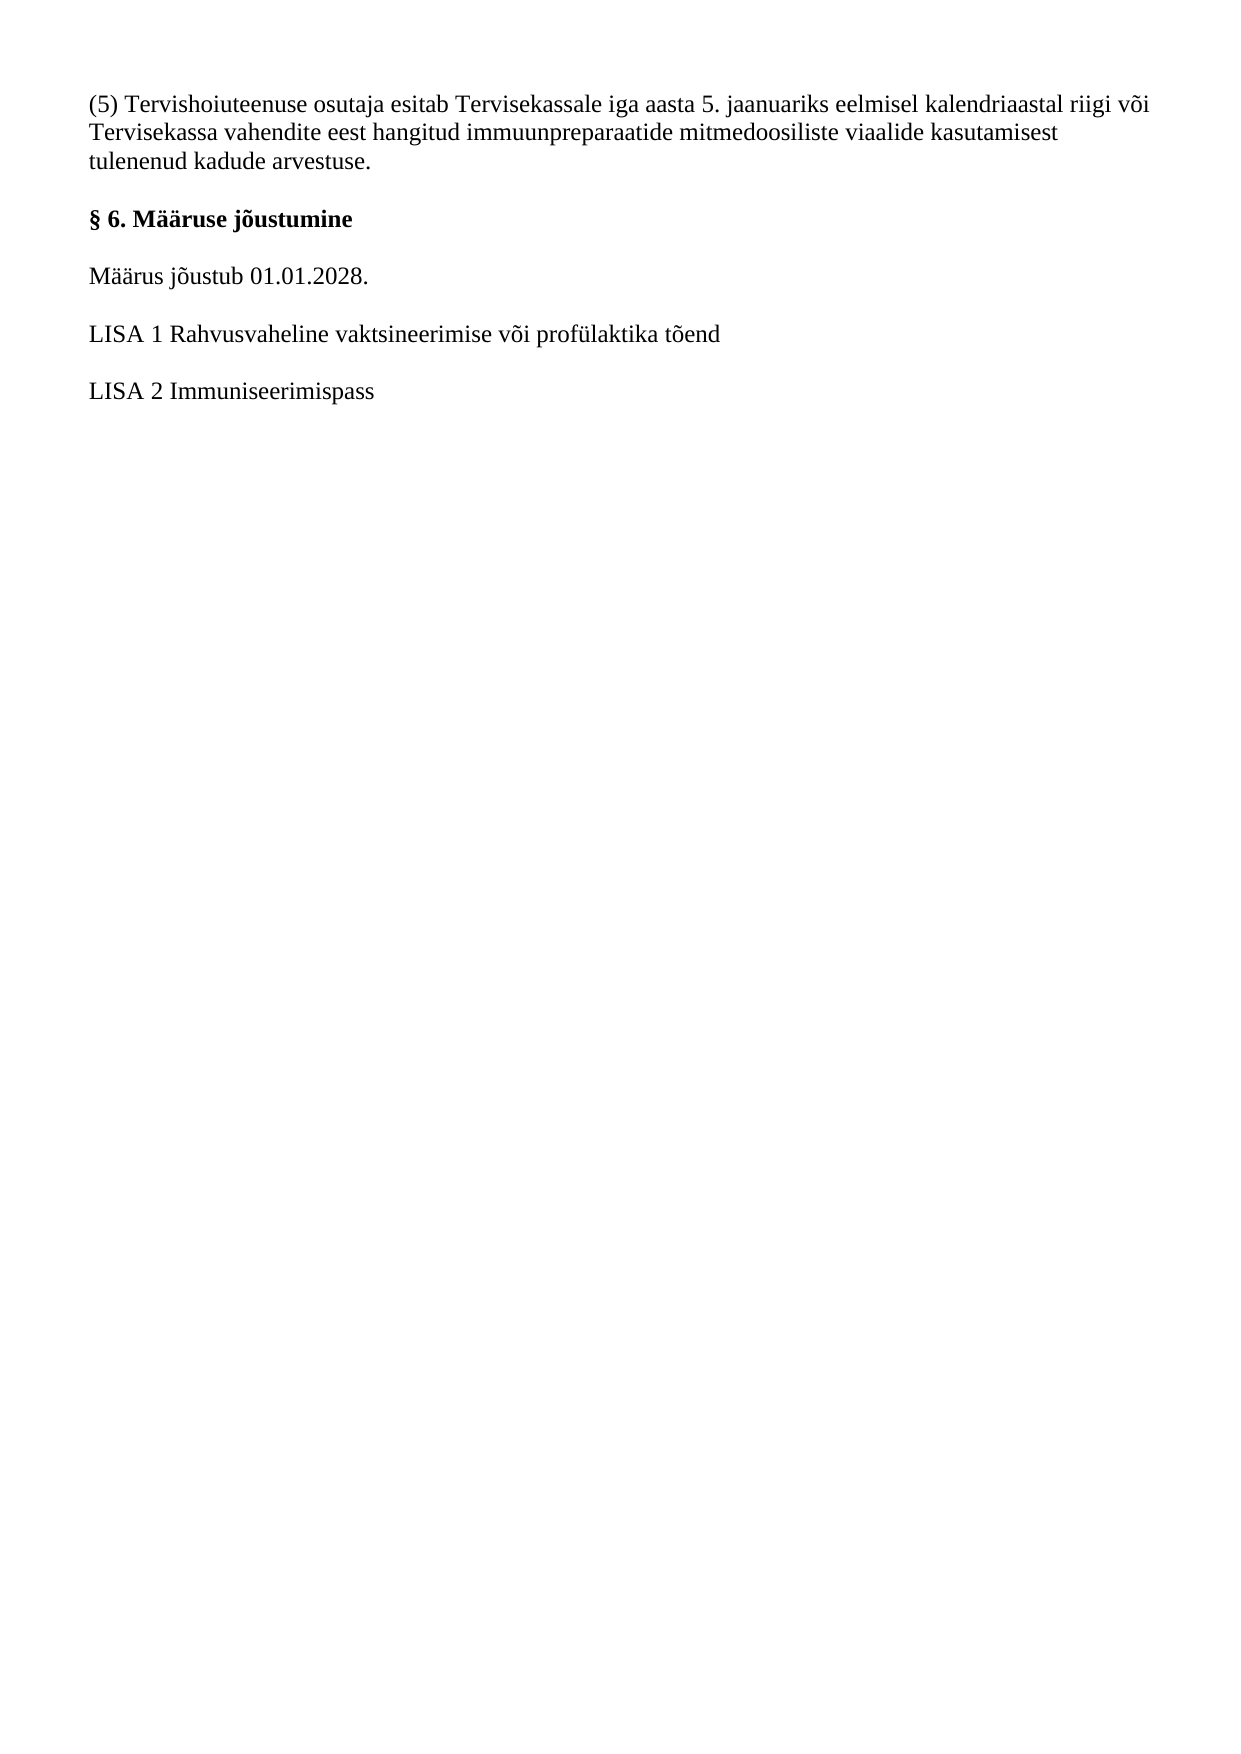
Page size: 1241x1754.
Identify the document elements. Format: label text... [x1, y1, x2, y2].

text (5) Tervishoiuteenuse osutaja esitab Tervisekassale iga aasta 5. jaanuariks eelmisel kalendriaastal riigi või Tervisekassa vahendite eest hangitud immuunpreparaatide mitmedoosiliste viaalide kasutamisest tulenenud kadude arvestuse. [89, 89, 1152, 175]
text § 6. Määruse jõustumine [89, 204, 1152, 232]
text Määrus jõustub 01.01.2028. [89, 261, 1152, 290]
text LISA 2 Immuniseerimispass [89, 376, 1152, 405]
text LISA 1 Rahvusvaheline vaktsineerimise või profülaktika tõend [89, 319, 1152, 347]
